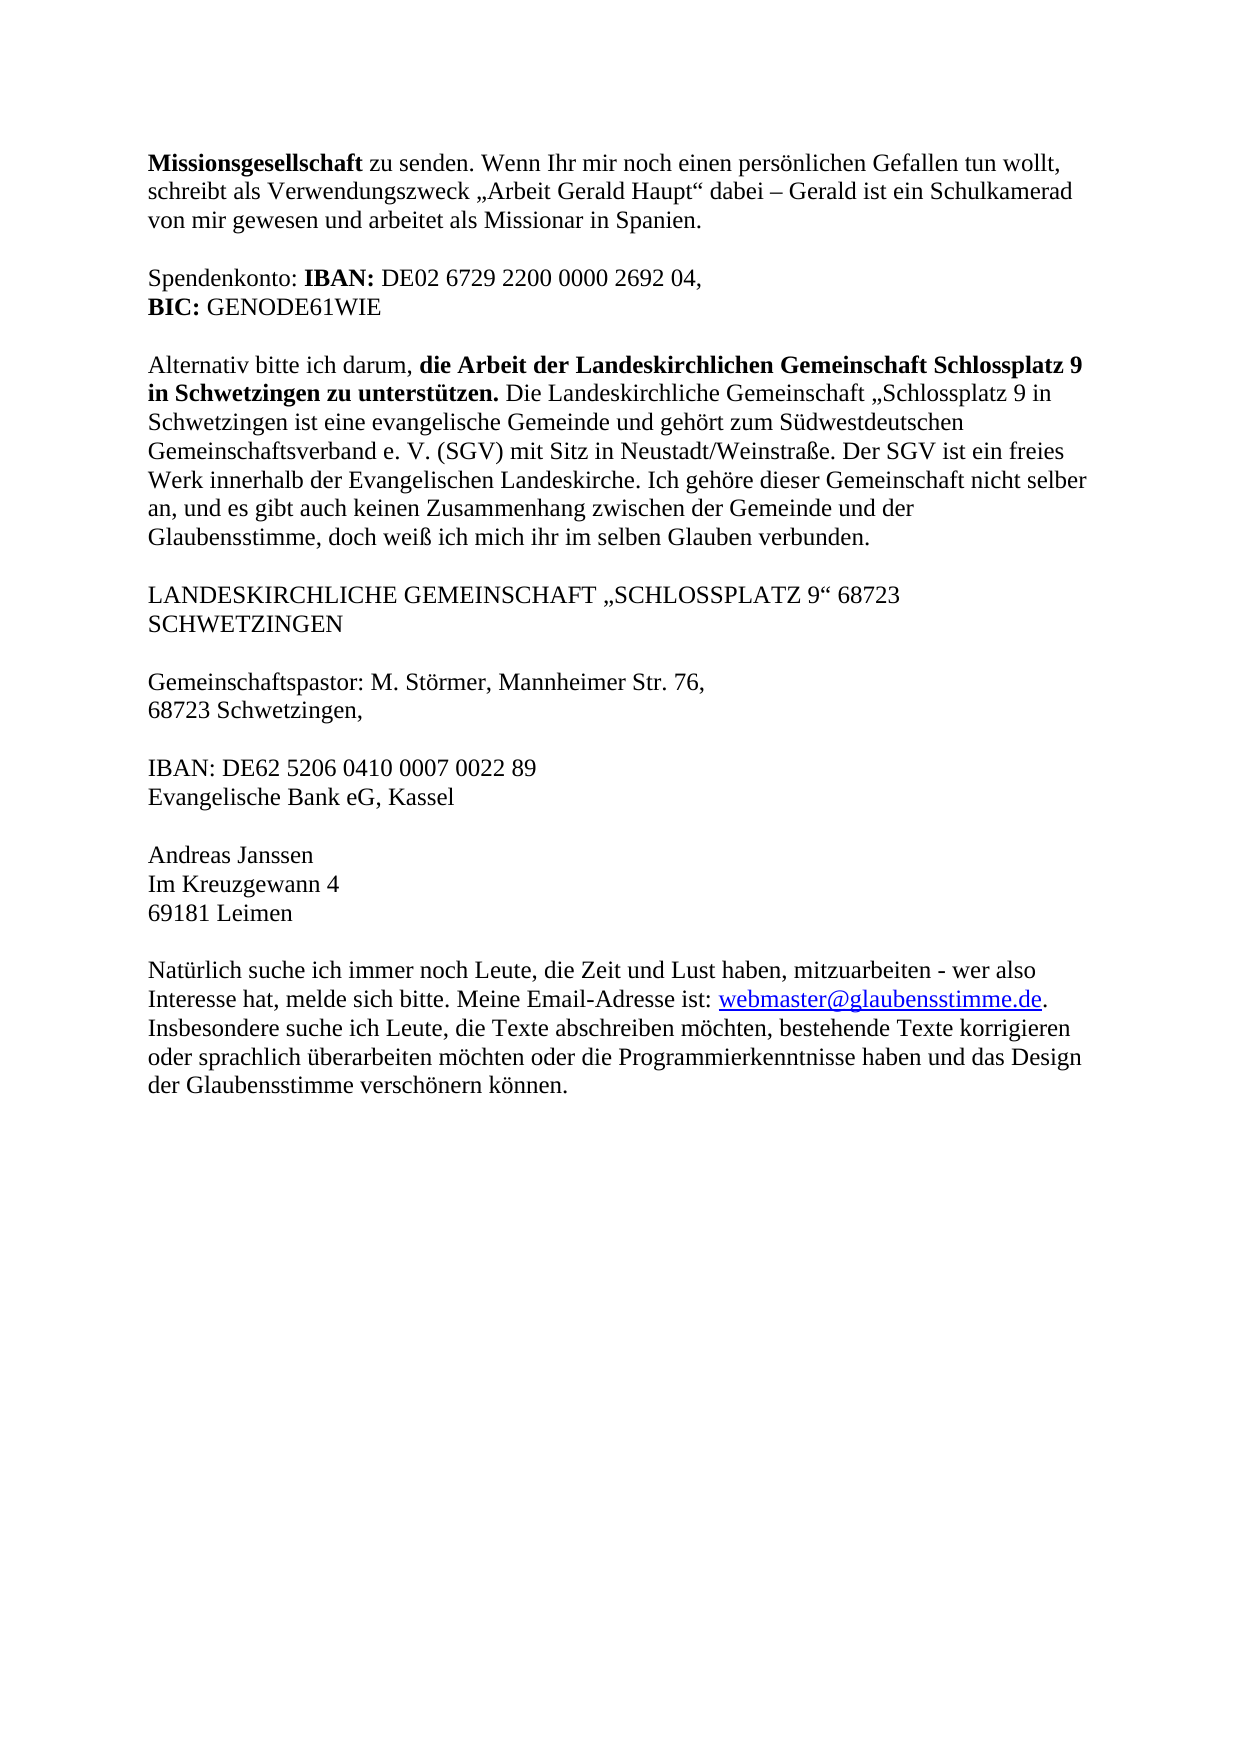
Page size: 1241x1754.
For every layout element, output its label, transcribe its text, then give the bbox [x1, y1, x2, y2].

text Gemeinschaftspastor: M. Störmer, Mannheimer Str. 76, 68723 Schwetzingen, [148, 667, 1093, 724]
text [148, 148, 1093, 234]
text LANDESKIRCHLICHE GEMEINSCHAFT „SCHLOSSPLATZ 9“ 68723 SCHWETZINGEN [148, 580, 1093, 638]
text Natürlich suche ich immer noch Leute, die Zeit und Lust haben, mitzuarbeiten - wer also Interesse hat, melde sich bitte. Meine Email-Adresse ist: webmaster@glaubensstimme.de. Insbesondere suche ich Leute, die Texte abschreiben möchten, bestehende Texte korrigieren oder sprachlich überarbeiten möchten oder die Programmierkenntnisse haben und das Design der Glaubensstimme verschönern können. [148, 956, 1093, 1099]
text IBAN: DE62 5206 0410 0007 0022 89 Evangelische Bank eG, Kassel [148, 753, 1093, 811]
text Andreas Janssen Im Kreuzgewann 4 69181 Leimen [148, 840, 1093, 926]
text Spendenkonto: IBAN: DE02 6729 2200 0000 2692 04, BIC: GENODE61WIE [148, 263, 1093, 321]
text Alternativ bitte ich darum, die Arbeit der Landeskirchlichen Gemeinschaft Schlossplatz 9 in Schwetzingen zu unterstützen. Die Landeskirchliche Gemeinschaft „Schlossplatz 9 in Schwetzingen ist eine evangelische Gemeinde und gehört zum Südwestdeutschen Gemeinschaftsverband e. V. (SGV) mit Sitz in Neustadt/Weinstraße. Der SGV ist ein freies Werk innerhalb der Evangelischen Landeskirche. Ich gehöre dieser Gemeinschaft nicht selber an, und es gibt auch keinen Zusammenhang zwischen der Gemeinde und der Glaubensstimme, doch weiß ich mich ihr im selben Glauben verbunden. [148, 350, 1093, 551]
